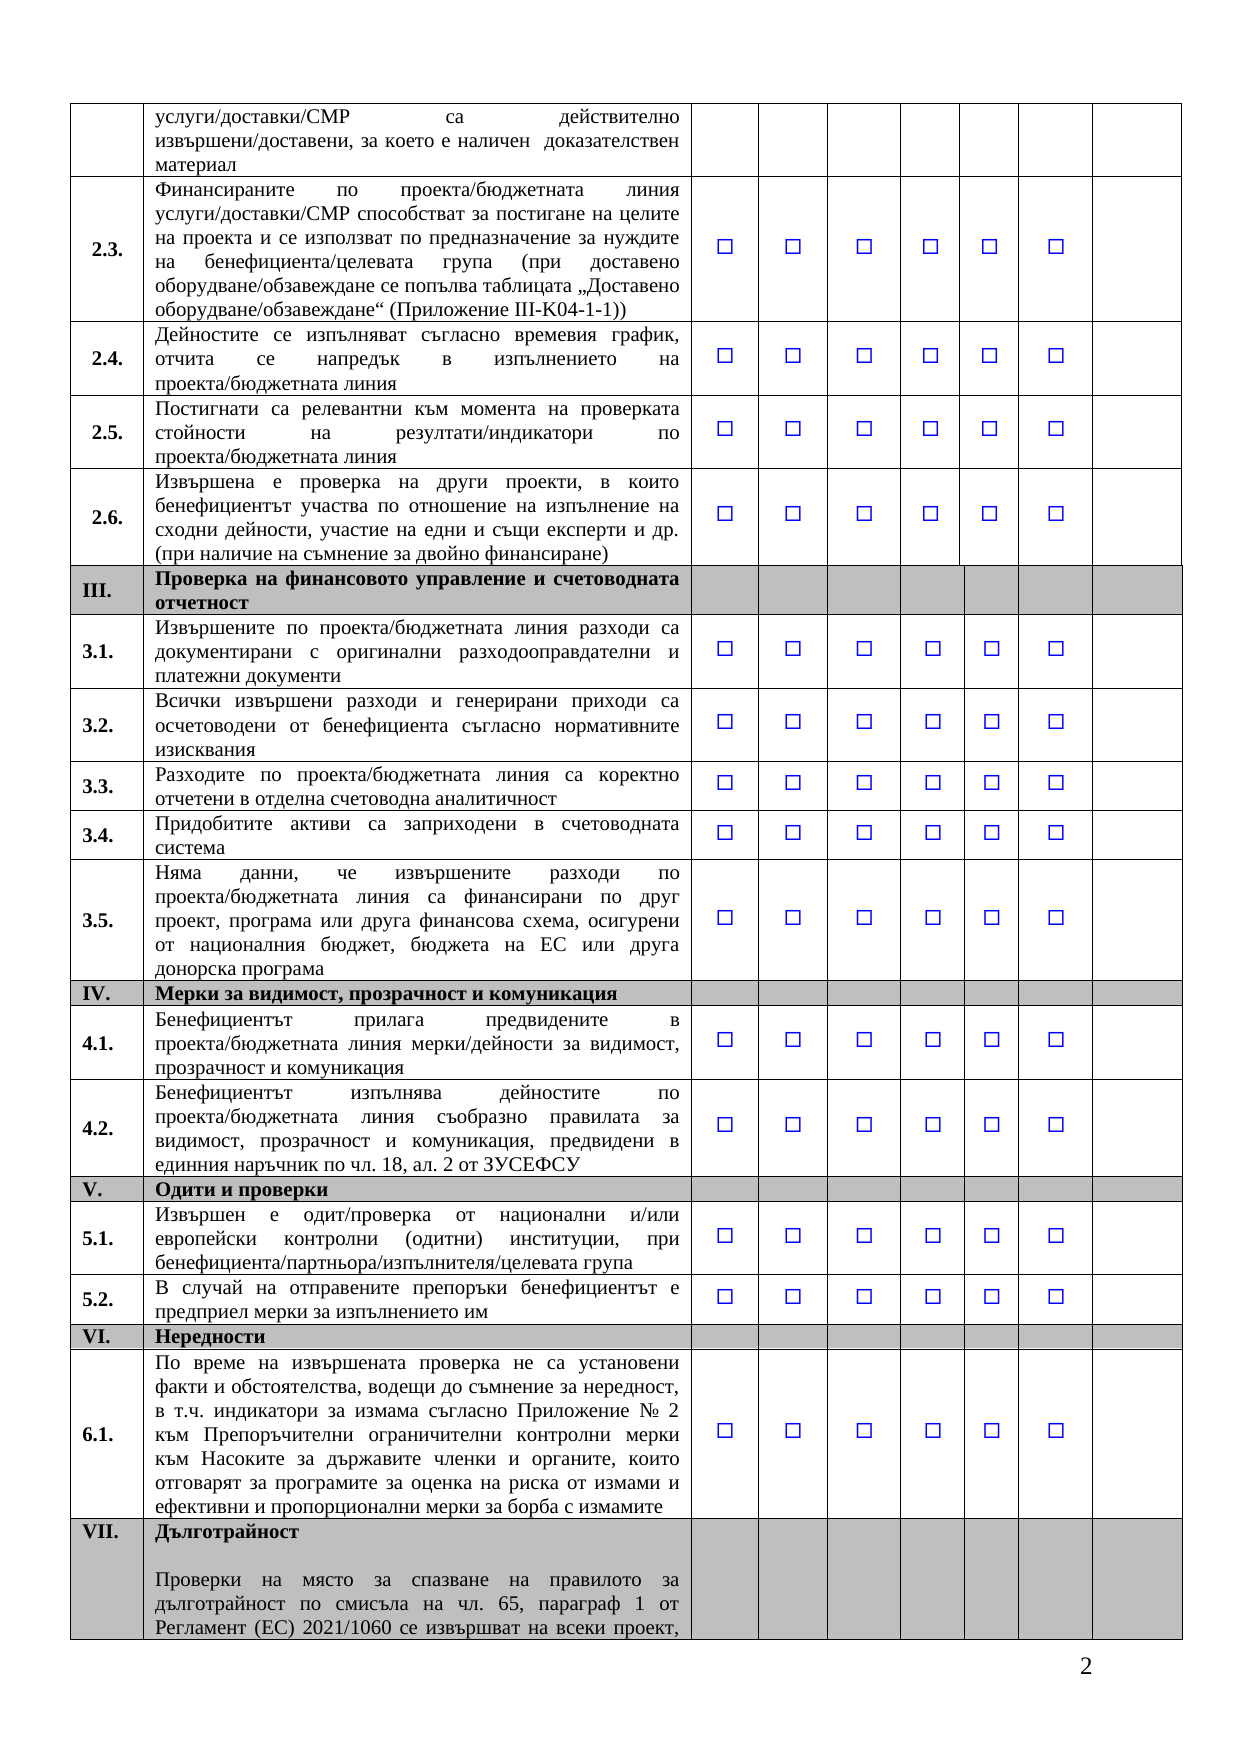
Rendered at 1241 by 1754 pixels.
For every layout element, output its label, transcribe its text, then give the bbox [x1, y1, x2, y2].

table_cell [901, 1177, 964, 1201]
table_cell [901, 1275, 964, 1323]
table_cell Извършена е проверка на други проекти, в които бенефициентът участва по отношение на изпълнение на сходни дейности, участие на едни и същи експерти и др. (при наличие на съмнение за двойно финансиране) [144, 469, 691, 565]
table_cell [759, 762, 827, 810]
table_cell 4.2. [71, 1080, 143, 1176]
table_cell [692, 1350, 758, 1518]
table_cell IІІ. [71, 566, 143, 614]
table_cell [1093, 1519, 1182, 1639]
table_cell 2.5. [71, 396, 143, 468]
table_cell [759, 322, 827, 394]
table_cell [1019, 1275, 1092, 1323]
table_cell [1093, 396, 1181, 468]
table_cell [960, 469, 1018, 565]
table_cell [1019, 762, 1092, 810]
table_cell VІІ. [71, 1519, 143, 1639]
table_cell 2.6. [71, 469, 143, 565]
table_cell Разходите по проекта/бюджетната линия са коректно отчетени в отделна счетоводна аналитичност [144, 762, 691, 810]
table_cell [759, 1006, 827, 1079]
table_cell [1093, 322, 1181, 394]
table_cell [692, 1202, 758, 1274]
table_cell [828, 981, 900, 1005]
table_cell [828, 689, 900, 761]
table_cell 2.4. [71, 322, 143, 394]
table_cell [965, 762, 1018, 810]
table_cell [828, 811, 900, 859]
table_cell [1093, 469, 1181, 565]
table_cell [1093, 1275, 1182, 1323]
table_cell [759, 177, 827, 321]
table_cell [692, 396, 758, 468]
table_cell Бенефициентът прилага предвидените в проекта/бюджетната линия мерки/дейности за видимост, прозрачност и комуникация [144, 1006, 691, 1079]
table_cell [965, 1519, 1018, 1639]
table_cell [692, 177, 758, 321]
table_cell [901, 1519, 964, 1639]
table_cell [901, 981, 964, 1005]
table_cell 6.1. [71, 1350, 143, 1518]
table_cell [901, 762, 964, 810]
table_cell Бенефициентът изпълнява дейностите по проекта/бюджетната линия съобразно правилата за видимост, прозрачност и комуникация, предвидени в единния наръчник по чл. 18, ал. 2 от ЗУСЕФСУ [144, 1080, 691, 1176]
table_cell [692, 566, 758, 614]
table_cell [828, 1177, 900, 1201]
table_cell [901, 1006, 964, 1079]
table_cell [828, 177, 900, 321]
table_cell [828, 469, 900, 565]
table_cell [759, 1519, 827, 1639]
table_cell [759, 1177, 827, 1201]
table_cell [1019, 104, 1092, 176]
table_cell [828, 615, 900, 687]
table_cell Извършените по проекта/бюджетната линия разходи са документирани с оригинални разходооправдателни и платежни документи [144, 615, 691, 687]
table_cell [759, 981, 827, 1005]
table_cell [828, 566, 900, 614]
table_cell [960, 177, 1018, 321]
table_cell [759, 1202, 827, 1274]
table_cell 3.5. [71, 860, 143, 980]
table_cell [965, 1202, 1018, 1274]
table_cell [1019, 566, 1092, 614]
table_cell 2.2. [71, 104, 143, 176]
table_cell [692, 811, 758, 859]
table_cell [759, 469, 827, 565]
table_cell [692, 1519, 758, 1639]
table_cell [1093, 1325, 1182, 1348]
table_cell [828, 1325, 900, 1348]
table_cell [960, 396, 1018, 468]
table_cell [1093, 1080, 1182, 1176]
table_cell [901, 860, 964, 980]
table_cell [1019, 1177, 1092, 1201]
table_cell [1019, 615, 1092, 687]
table_cell [828, 1275, 900, 1323]
table_cell [965, 1177, 1018, 1201]
table_cell Одити и проверки [144, 1177, 691, 1201]
table_cell [692, 322, 758, 394]
table_cell [1093, 566, 1182, 614]
table_cell [901, 811, 964, 859]
table_cell [965, 1325, 1018, 1348]
table_cell [1019, 322, 1092, 394]
table_cell [1019, 1519, 1092, 1639]
table_cell [828, 1006, 900, 1079]
table_cell [965, 1080, 1018, 1176]
table_cell [901, 1350, 964, 1518]
table_cell [1093, 860, 1182, 980]
table_cell [1019, 860, 1092, 980]
table_cell 3.3. [71, 762, 143, 810]
table_cell [965, 860, 1018, 980]
table_cell [692, 104, 758, 176]
table_cell [1019, 396, 1092, 468]
table_cell [1093, 981, 1182, 1005]
table_cell [1019, 811, 1092, 859]
table_cell [828, 1519, 900, 1639]
table_cell Нередности [144, 1325, 691, 1348]
table_cell [759, 689, 827, 761]
table_cell [759, 1275, 827, 1323]
table_cell [1019, 177, 1092, 321]
table_cell [828, 104, 900, 176]
table_cell VI. [71, 1325, 143, 1348]
table_cell [828, 1080, 900, 1176]
table_cell 5.1. [71, 1202, 143, 1274]
table_cell [1019, 1006, 1092, 1079]
table_cell [965, 811, 1018, 859]
table_cell [965, 1350, 1018, 1518]
table_cell [1019, 1202, 1092, 1274]
table_cell [901, 104, 959, 176]
table_cell [828, 1350, 900, 1518]
table_cell По време на извършената проверка не са установени факти и обстоятелства, водещи до съмнение за нередност, в т.ч. индикатори за измама съгласно Приложение № 2 към Препоръчителни ограничителни контролни мерки към Насоките за държавите членки и органите, които отговарят за програмите за оценка на риска от измами и ефективни и пропорционални мерки за борба с измамите [144, 1350, 691, 1518]
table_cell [144, 1519, 691, 1639]
table_cell [1093, 1177, 1182, 1201]
table_cell Финансираните по проекта/бюджетната линия услуги/доставки/СМР способстват за постигане на целите на проекта и се използват по предназначение за нуждите на бенефициента/целевата група (при доставено оборудване/обзавеждане се попълва таблицата „Доставено оборудване/обзавеждане“ (Приложение III-K04-1-1)) [144, 177, 691, 321]
table_cell [692, 689, 758, 761]
table_cell Проверка на финансовото управление и счетоводната отчетност [144, 566, 691, 614]
table_cell [965, 1275, 1018, 1323]
table_cell [901, 469, 959, 565]
table_cell [759, 396, 827, 468]
table_cell [965, 981, 1018, 1005]
table_cell Придобитите активи са заприходени в счетоводната система [144, 811, 691, 859]
table_cell [1019, 1325, 1092, 1348]
table_cell Няма данни, че извършените разходи по проекта/бюджетната линия са финансирани по друг проект, програма или друга финансова схема, осигурени от националния бюджет, бюджета на ЕС или друга донорска програма [144, 860, 691, 980]
table_cell [1093, 177, 1181, 321]
table_cell [692, 762, 758, 810]
table_cell [901, 396, 959, 468]
table_cell [692, 469, 758, 565]
table_cell [828, 1202, 900, 1274]
table_cell [1093, 1202, 1182, 1274]
table_cell [901, 1325, 964, 1348]
table_cell [960, 322, 1018, 394]
table_cell [759, 1325, 827, 1348]
table_cell [965, 615, 1018, 687]
table_cell [828, 860, 900, 980]
table_cell [1093, 615, 1182, 687]
table_cell [1093, 1006, 1182, 1079]
table_cell 3.4. [71, 811, 143, 859]
table_cell Извършен е одит/проверка от национални и/или европейски контролни (одитни) институции, при бенефициента/партньора/изпълнителя/целевата група [144, 1202, 691, 1274]
table_cell [759, 1350, 827, 1518]
table_cell [759, 860, 827, 980]
table_cell [901, 1080, 964, 1176]
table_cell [144, 104, 691, 176]
table_cell [965, 689, 1018, 761]
table_cell [759, 615, 827, 687]
table_cell [1019, 689, 1092, 761]
table_cell В случай на отправените препоръки бенефициентът е предприел мерки за изпълнението им [144, 1275, 691, 1323]
table_cell [692, 1275, 758, 1323]
table_cell [692, 1177, 758, 1201]
table_cell 3.2. [71, 689, 143, 761]
table_cell [759, 811, 827, 859]
table_cell [692, 981, 758, 1005]
table_cell Мерки за видимост, прозрачност и комуникация [144, 981, 691, 1005]
table_cell [1019, 1350, 1092, 1518]
table_cell [1093, 762, 1182, 810]
table_cell [692, 1325, 758, 1348]
table_cell [692, 1006, 758, 1079]
table_cell [828, 762, 900, 810]
table_cell [692, 1080, 758, 1176]
table_cell [965, 566, 1018, 614]
table_cell [692, 860, 758, 980]
table_cell [759, 104, 827, 176]
table_cell [901, 322, 959, 394]
table_cell [759, 566, 827, 614]
table_cell [828, 396, 900, 468]
table_cell [1093, 104, 1181, 176]
table_cell [960, 104, 1018, 176]
table_cell 4.1. [71, 1006, 143, 1079]
table_cell [901, 1202, 964, 1274]
table_cell [1019, 469, 1092, 565]
table_cell 3.1. [71, 615, 143, 687]
table_cell Дейностите се изпълняват съгласно времевия график, отчита се напредък в изпълнението на проекта/бюджетната линия [144, 322, 691, 394]
table_cell [1093, 689, 1182, 761]
table_cell [901, 615, 964, 687]
table_cell ІV. [71, 981, 143, 1005]
table_cell [965, 1006, 1018, 1079]
table_cell [828, 322, 900, 394]
table_cell 5.2. [71, 1275, 143, 1323]
table_cell [1019, 981, 1092, 1005]
table_cell [1093, 1350, 1182, 1518]
table_cell 2.3. [71, 177, 143, 321]
table_cell V. [71, 1177, 143, 1201]
table_cell Всички извършени разходи и генерирани приходи са осчетоводени от бенефициента съгласно нормативните изисквания [144, 689, 691, 761]
table_cell [1093, 811, 1182, 859]
table_cell [901, 566, 964, 614]
table_cell [692, 615, 758, 687]
table_cell Постигнати са релевантни към момента на проверката стойности на резултати/индикатори по проекта/бюджетната линия [144, 396, 691, 468]
table_cell [1019, 1080, 1092, 1176]
table_cell [901, 689, 964, 761]
table_cell [759, 1080, 827, 1176]
table_cell [901, 177, 959, 321]
